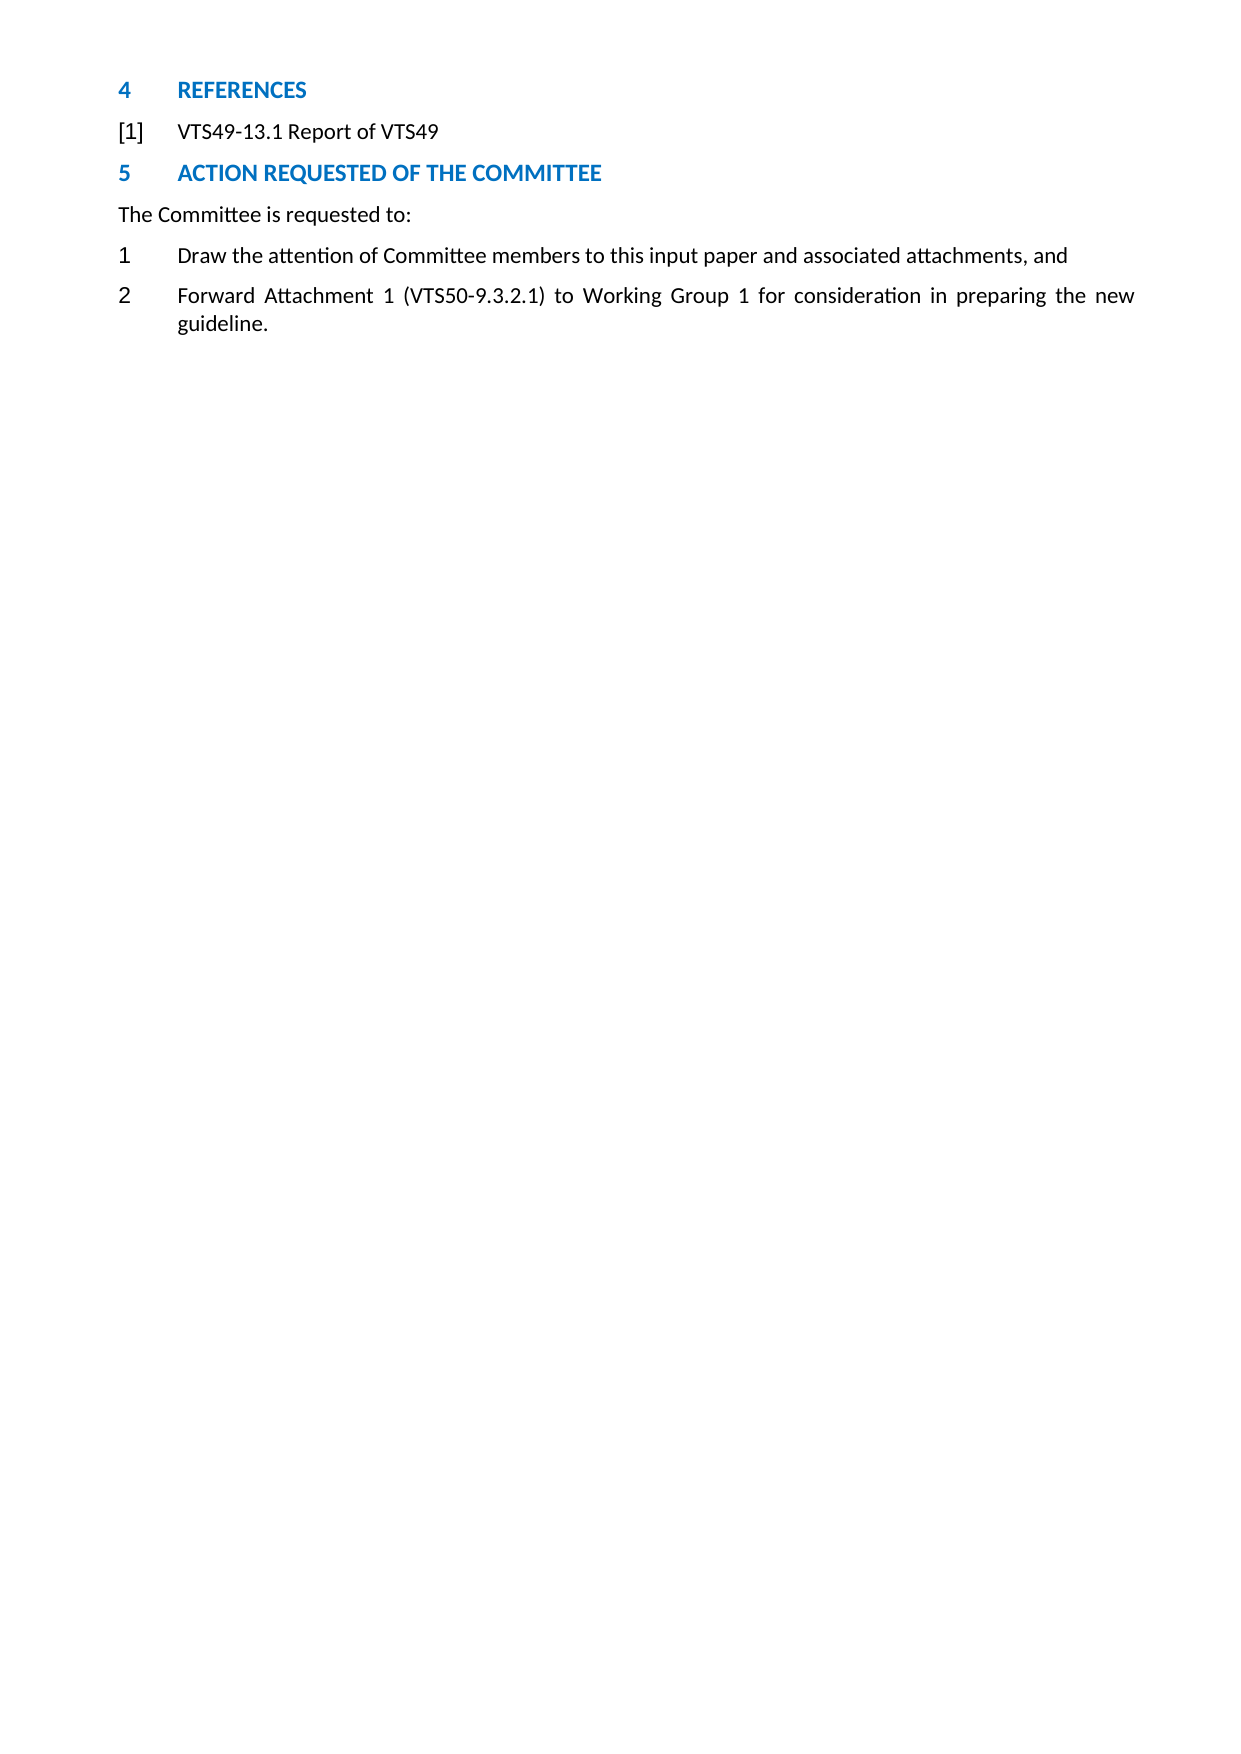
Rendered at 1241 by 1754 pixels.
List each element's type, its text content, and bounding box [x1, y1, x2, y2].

text VTS49-13.1 Report of VTS49 [118, 117, 1137, 145]
list Draw the attention of Committee members to this input paper and associated attachments, and [118, 241, 1137, 269]
list Forward Attachment 1 (VTS50-9.3.2.1) to Working Group 1 for consideration in preparing the new guideline. [118, 281, 1137, 337]
subtitle Action requested of the Committee [118, 157, 1137, 188]
list The Committee is requested to: [118, 200, 1137, 228]
subtitle REFERENCES [118, 74, 1137, 104]
